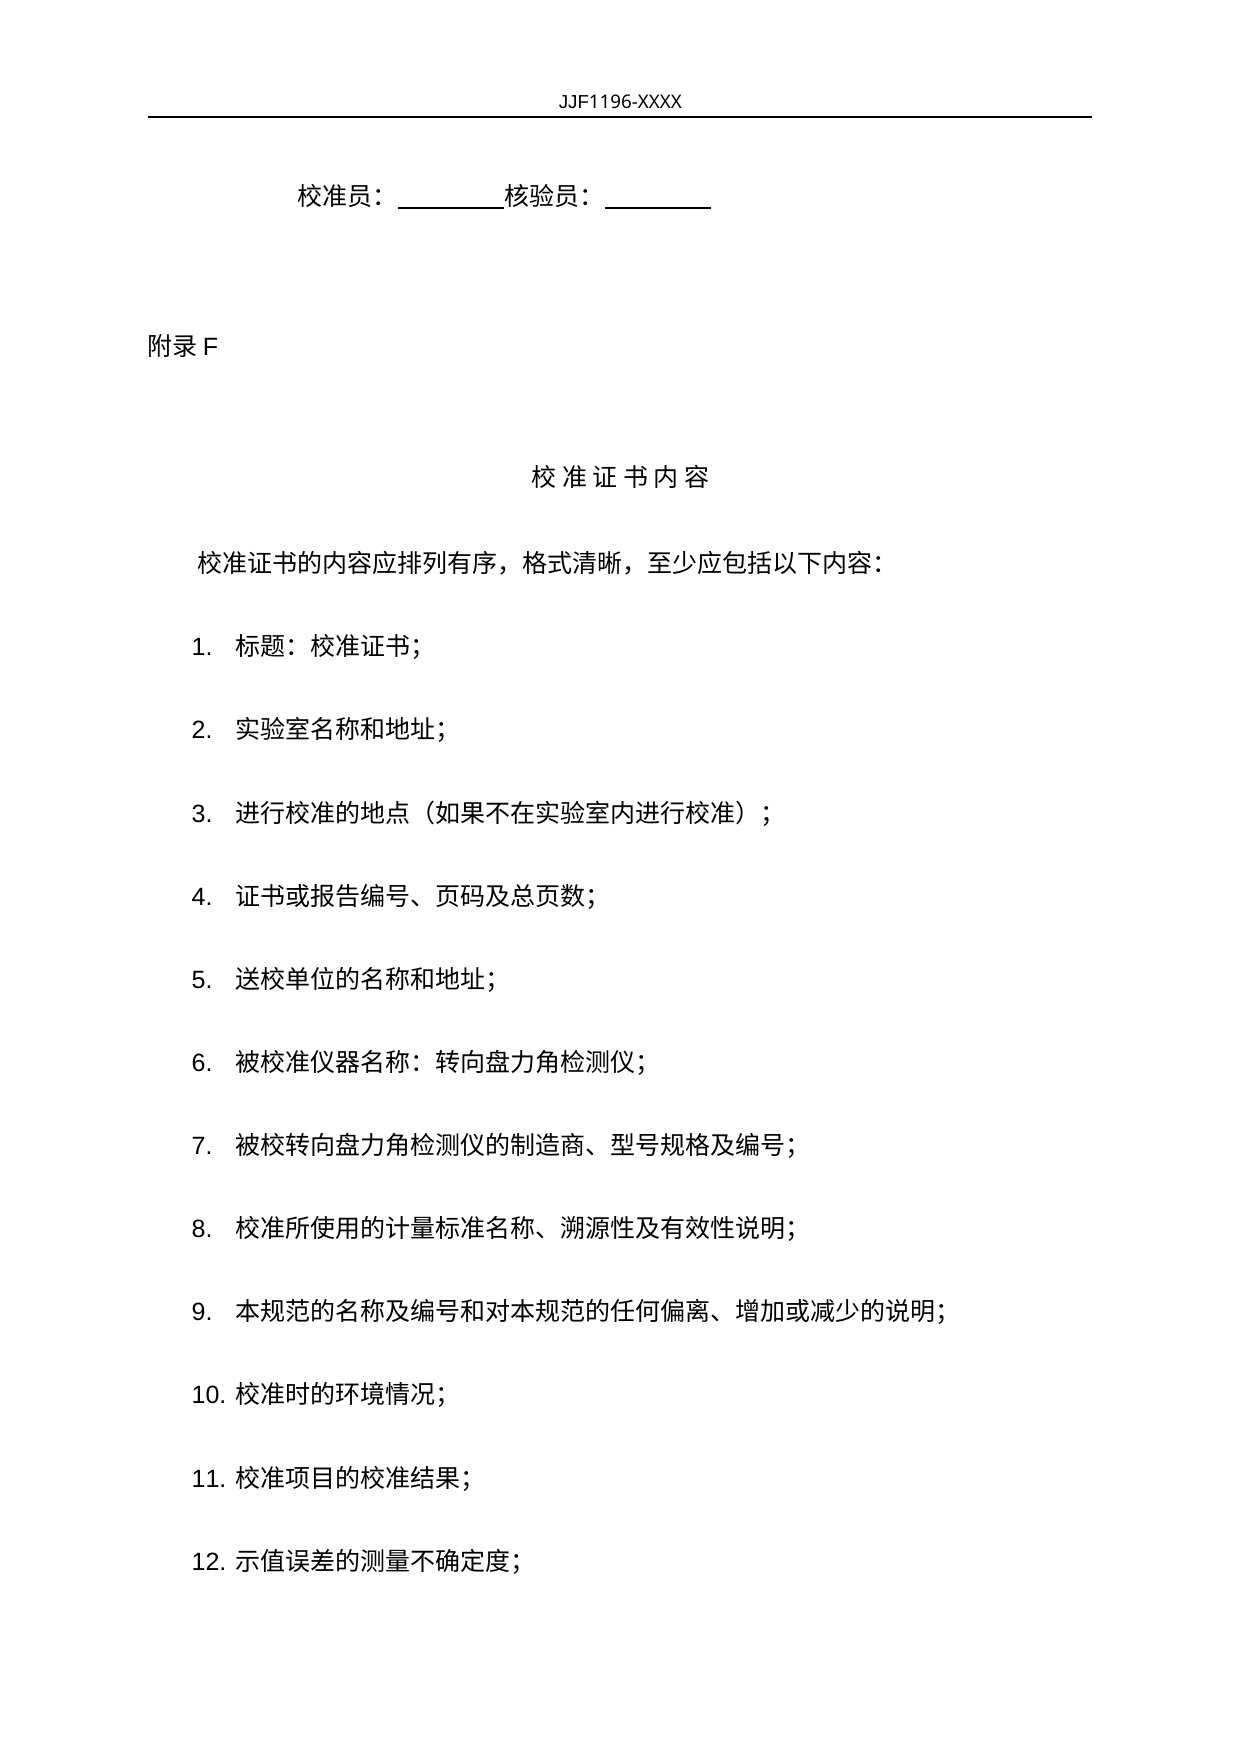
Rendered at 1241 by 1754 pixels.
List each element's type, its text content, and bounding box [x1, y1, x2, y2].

text 校准员： 核验员： [148, 162, 1092, 227]
list 实验室名称和地址； [191, 696, 1092, 761]
list 被校转向盘力角检测仪的制造商、型号规格及编号； [191, 1111, 1092, 1176]
list 进行校准的地点（如果不在实验室内进行校准）； [191, 779, 1092, 844]
list 校准所使用的计量标准名称、溯源性及有效性说明； [191, 1194, 1092, 1259]
list 本规范的名称及编号和对本规范的任何偏离、增加或减少的说明； [191, 1277, 1092, 1342]
list 证书或报告编号、页码及总页数； [191, 862, 1092, 927]
list 校准时的环境情况； [191, 1361, 1092, 1426]
list 送校单位的名称和地址； [191, 945, 1092, 1010]
list 示值误差的测量不确定度； [191, 1527, 1092, 1592]
text 校准证书的内容应排列有序，格式清晰，至少应包括以下内容： [148, 529, 1092, 594]
list 校 准 证 书 内 容 [148, 443, 1092, 508]
list 校准项目的校准结果； [191, 1444, 1092, 1509]
list 被校准仪器名称：转向盘力角检测仪； [191, 1028, 1092, 1093]
list 附录F [148, 312, 1092, 377]
list 标题：校准证书； [191, 612, 1092, 677]
